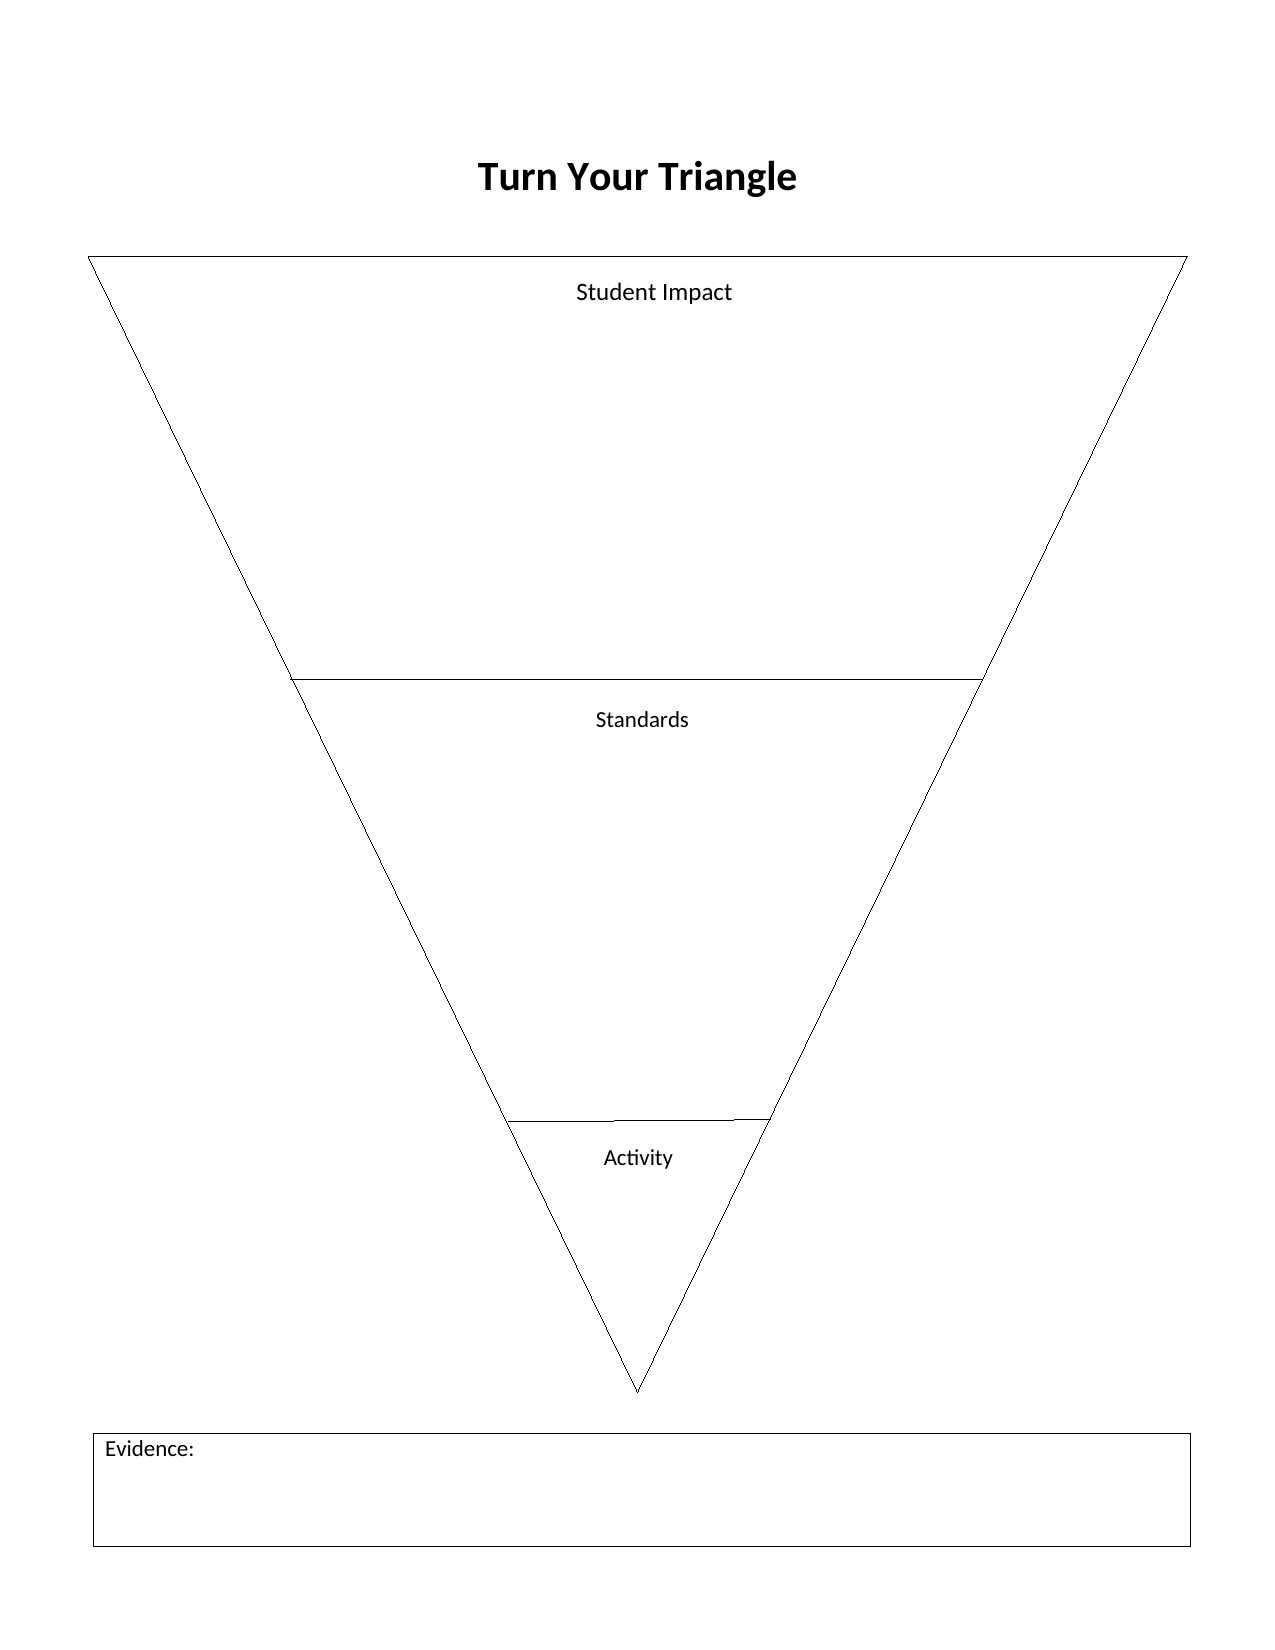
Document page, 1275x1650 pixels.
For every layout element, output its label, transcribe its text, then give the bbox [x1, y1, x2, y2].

text Turn Your Triangle [150, 150, 1125, 201]
